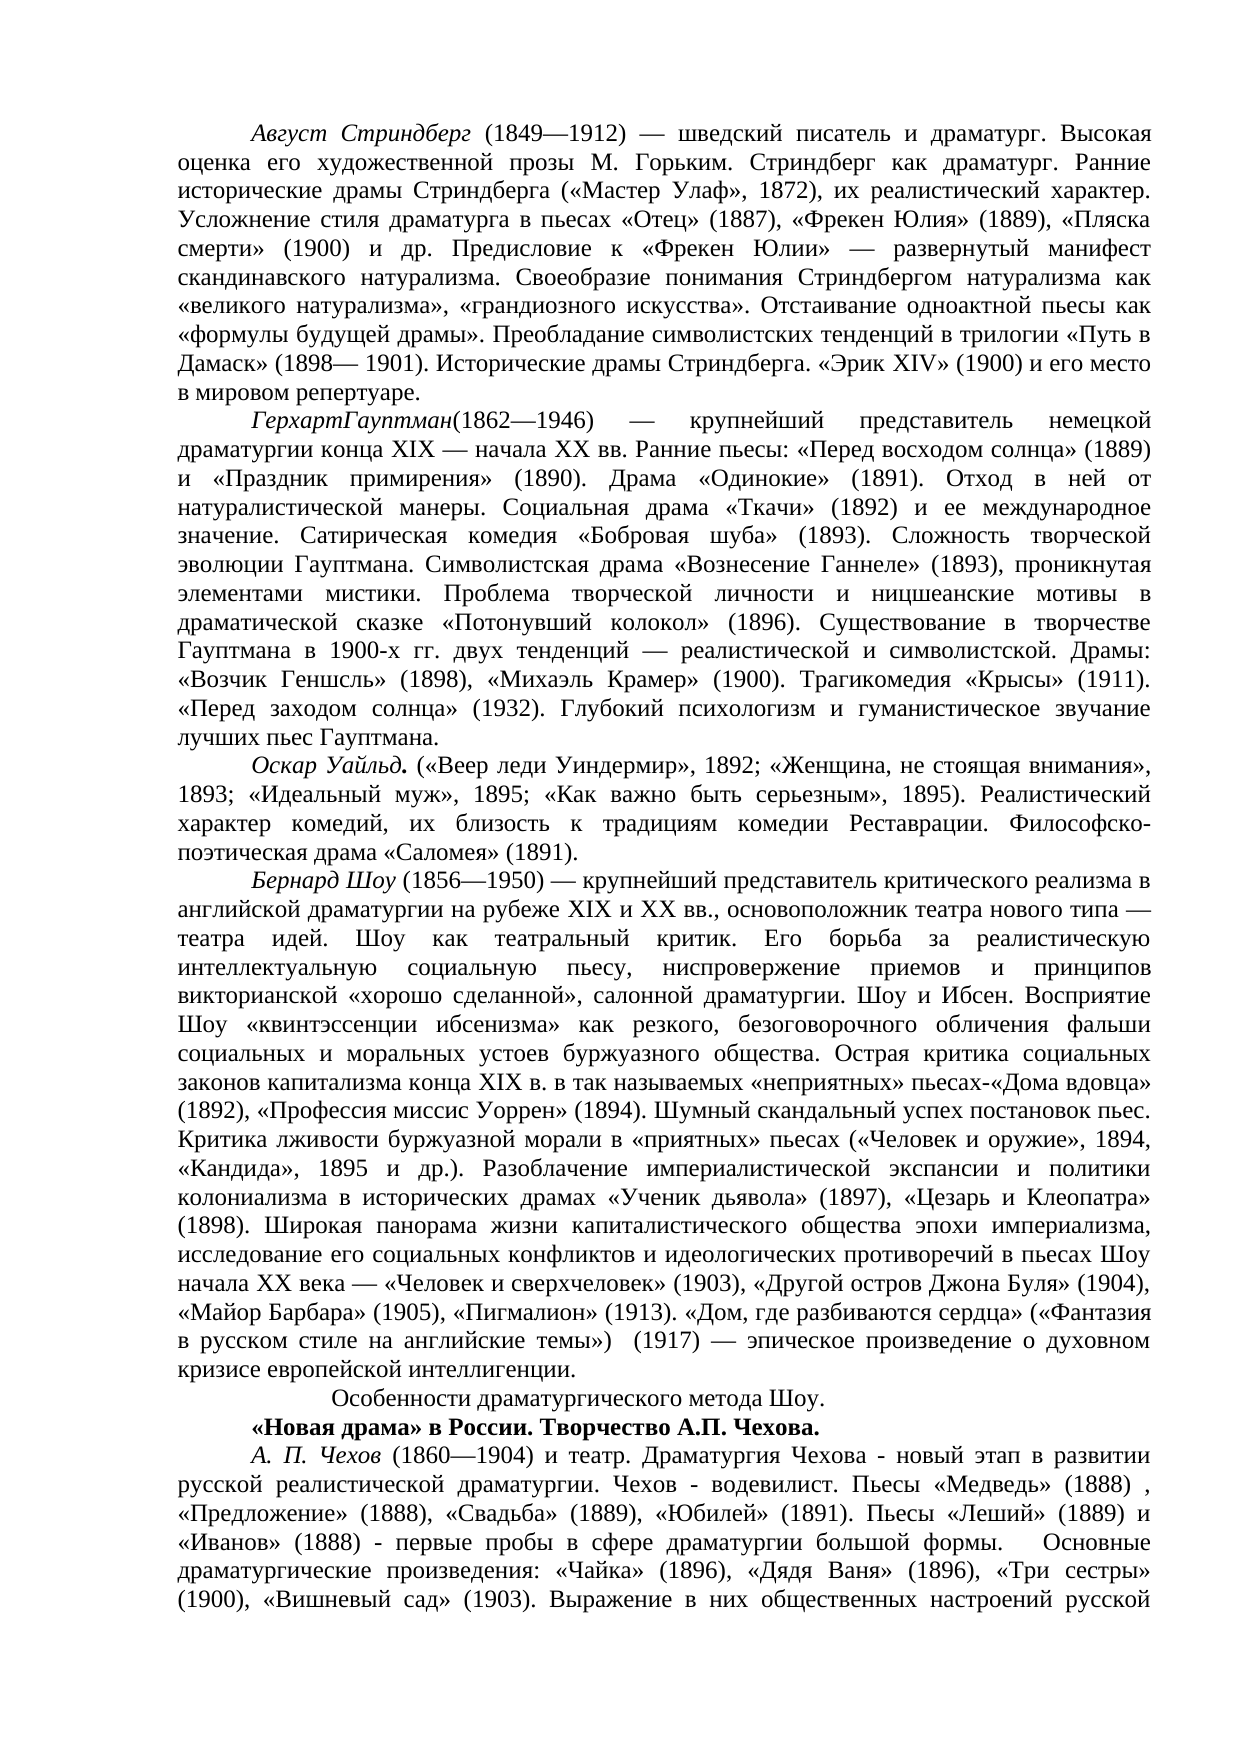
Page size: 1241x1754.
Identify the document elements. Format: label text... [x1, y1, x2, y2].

text Особенности драматургического метода Шоу. [177, 1383, 1152, 1412]
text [177, 1441, 1152, 1613]
text Оскар Уайльд. («Веер леди Уиндермир», 1892; «Женщина, не стоящая внимания», 1893; «Идеальный муж», 1895; «Как важно быть серьезным», 1895). Реалистический характер комедий, их близость к традициям комедии Реставрации. Философско-поэтическая драма «Саломея» (1891). [177, 751, 1152, 866]
text «Новая драма» в России. Творчество А.П. Чехова. [177, 1412, 1152, 1441]
text Бернард Шоу (1856—1950) — крупнейший представитель критического реализма в английской драматургии на рубеже XIX и XX вв., основоположник театра нового типа — театра идей. Шоу как театральный критик. Его борьба за реалистическую интеллектуальную социальную пьесу, ниспровержение приемов и принципов викторианской «хорошо сделанной», салонной драматургии. Шоу и Ибсен. Восприятие Шоу «квинтэссенции ибсенизма» как резкого, безоговорочного обличения фальши социальных и моральных устоев буржуазного общества. Острая критика социальных законов капитализма конца XIX в. в так называемых «неприятных» пьесах-«Дома вдовца» (1892), «Профессия миссис Уоррен» (1894). Шумный скандальный успех постановок пьес. Критика лживости буржуазной морали в «приятных» пьесах («Человек и оружие», 1894, «Кандида», 1895 и др.). Разоблачение империалистической экспансии и политики колониализма в исторических драмах «Ученик дьявола» (1897), «Цезарь и Клеопатра» (1898). Широкая панорама жизни капиталистического общества эпохи империализма, исследование его социальных конфликтов и идеологических противоречий в пьесах Шоу начала XX века — «Человек и сверхчеловек» (1903), «Другой остров Джона Буля» (1904), «Майор Барбара» (1905), «Пигмалион» (1913). «Дом, где разбиваются сердца» («Фантазия в русском стиле на английские темы») (1917) — эпическое произведение о духовном кризисе европейской интеллигенции. [177, 866, 1152, 1383]
text ГерхартГауптман(1862—1946) — крупнейший представитель немецкой драматургии конца XIX — начала XX вв. Ранние пьесы: «Перед восходом солнца» (1889) и «Праздник примирения» (1890). Драма «Одинокие» (1891). Отход в ней от натуралистической манеры. Социальная драма «Ткачи» (1892) и ее международное значение. Сатирическая комедия «Бобровая шуба» (1893). Сложность творческой эволюции Гауптмана. Символистская драма «Вознесение Ганнеле» (1893), проникнутая элементами мистики. Проблема творческой личности и ницшеанские мотивы в драматической сказке «Потонувший колокол» (1896). Существование в творчестве Гауптмана в 1900-х гг. двух тенденций — реалистической и символистской. Драмы: «Возчик Геншсль» (1898), «Михаэль Крамер» (1900). Трагикомедия «Крысы» (1911). «Перед заходом солнца» (1932). Глубокий психологизм и гуманистическое звучание лучших пьес Гауптмана. [177, 406, 1152, 751]
text Август Стриндберг (1849—1912) — шведский писатель и драматург. Высокая оценка его художественной прозы М. Горьким. Стриндберг как драматург. Ранние исторические драмы Стриндберга («Мастер Улаф», 1872), их реалистический характер. Усложнение стиля драматурга в пьесах «Отец» (1887), «Фрекен Юлия» (1889), «Пляска смерти» (1900) и др. Предисловие к «Фрекен Юлии» — развернутый манифест скандинавского натурализма. Своеобразие понимания Стриндбергом натурализма как «великого натурализма», «грандиозного искусства». Отстаивание одноактной пьесы как «формулы будущей драмы». Преобладание символистских тенденций в трилогии «Путь в Дамаск» (1898— 1901). Исторические драмы Стриндберга. «Эрик XIV» (1900) и его место в мировом репертуаре. [177, 118, 1152, 406]
